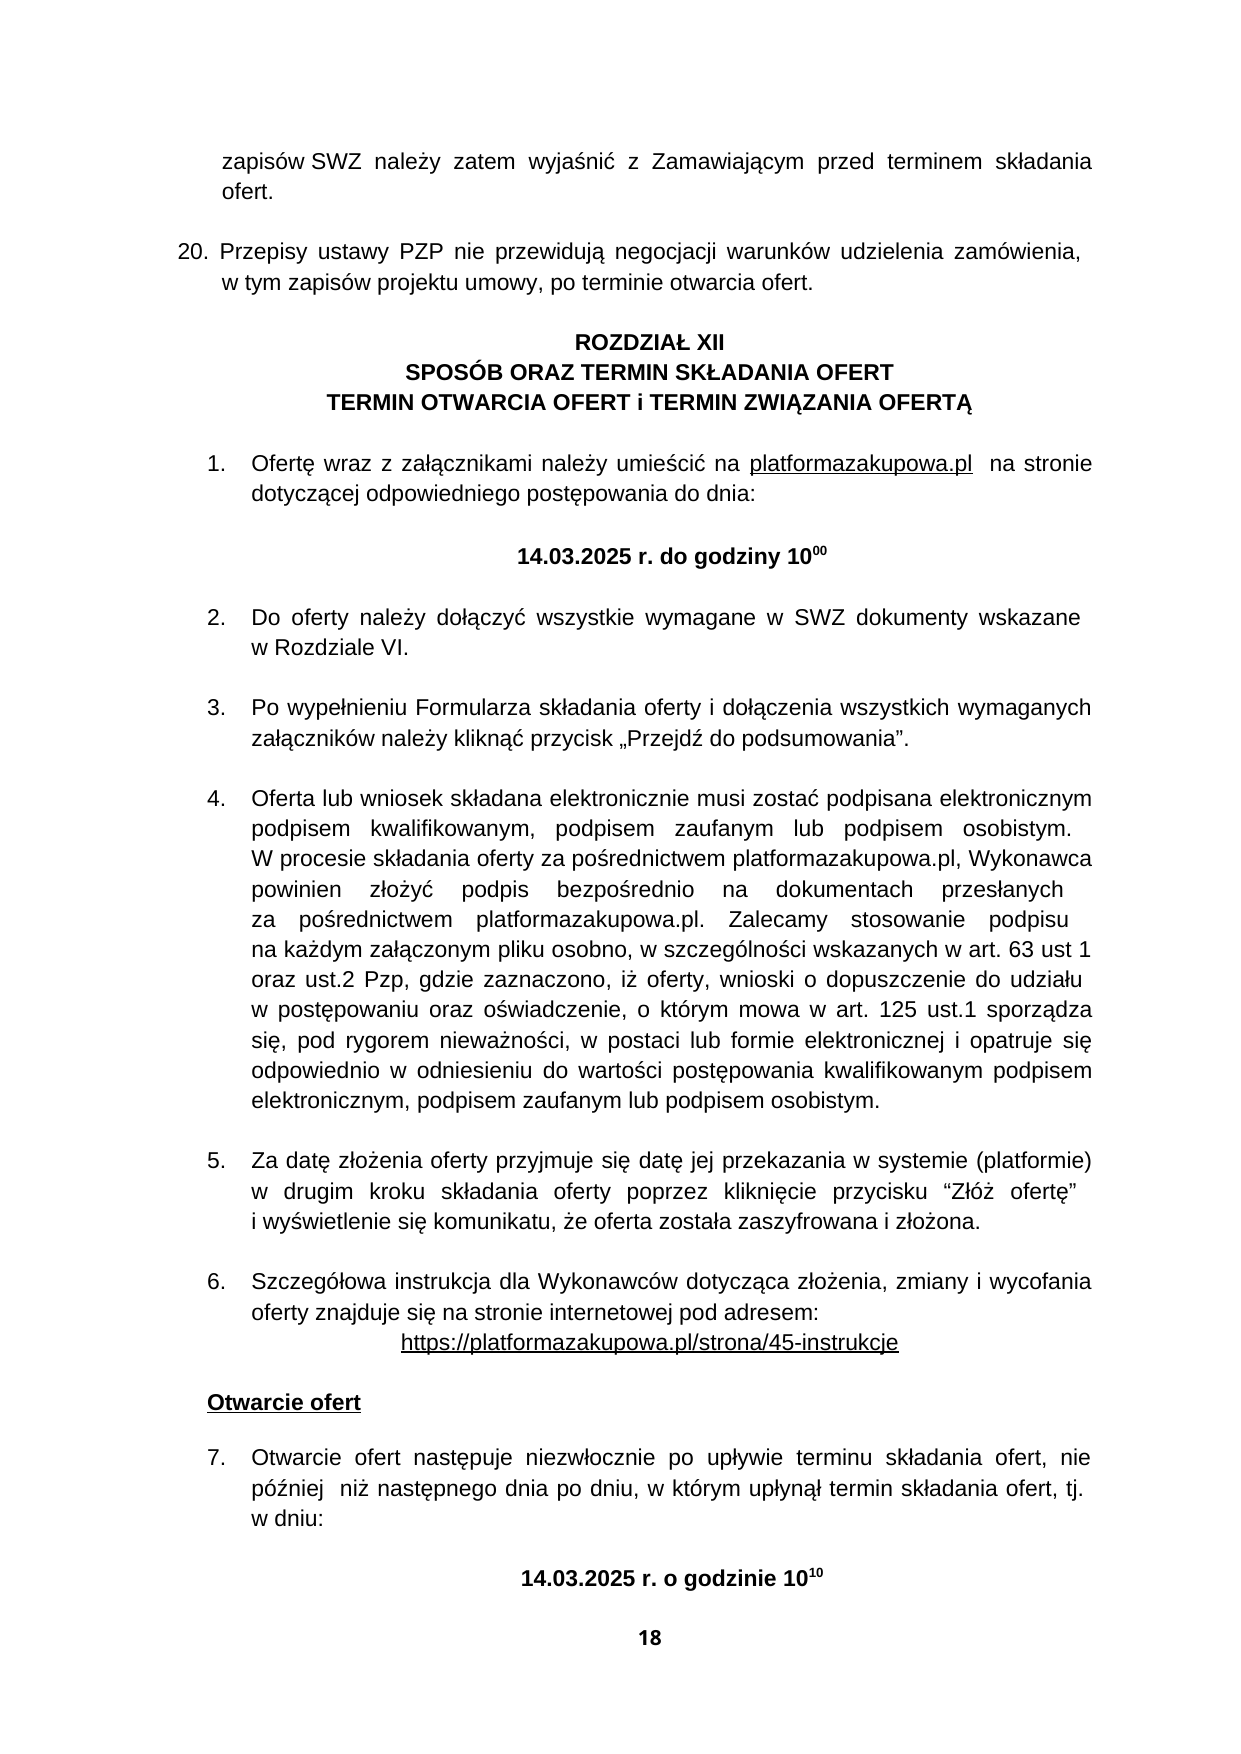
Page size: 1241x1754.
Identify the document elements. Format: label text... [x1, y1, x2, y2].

text 20. Przepisy ustawy PZP nie przewidują negocjacji warunków udzielenia zamówienia, w tym zapisów projektu umowy, po terminie otwarcia ofert. [177, 238, 1092, 295]
list Ofertę wraz z załącznikami należy umieścić na platformazakupowa.pl na stronie dotyczącej odpowiedniego postępowania do dnia: [207, 450, 1092, 506]
list Do oferty należy dołączyć wszystkie wymagane w SWZ dokumenty wskazane w Rozdziale VI. [207, 604, 1092, 660]
list 14.03.2025 r. do godziny 1000 [251, 543, 1092, 569]
list Za datę złożenia oferty przyjmuje się datę jej przekazania w systemie (platformie) w drugim kroku składania oferty poprzez kliknięcie przycisku “Złóż ofertę” i wyświetlenie się komunikatu, że oferta została zaszyfrowana i złożona. [207, 1147, 1092, 1234]
list Po wypełnieniu Formularza składania oferty i dołączenia wszystkich wymaganych załączników należy kliknąć przycisk „Przejdź do podsumowania”. [207, 694, 1092, 751]
list Oferta lub wniosek składana elektronicznie musi zostać podpisana elektronicznym podpisem kwalifikowanym, podpisem zaufanym lub podpisem osobistym. W procesie składania oferty za pośrednictwem platformazakupowa.pl, Wykonawca powinien złożyć podpis bezpośrednio na dokumentach przesłanych za pośrednictwem platformazakupowa.pl. Zalecamy stosowanie podpisu na każdym załączonym pliku osobno, w szczególności wskazanych w art. 63 ust 1 oraz ust.2 Pzp, gdzie zaznaczono, iż oferty, wnioski o dopuszczenie do udziału w postępowaniu oraz oświadczenie, o którym mowa w art. 125 ust.1 sporządza się, pod rygorem nieważności, w postaci lub formie elektronicznej i opatruje się odpowiednio w odniesieniu do wartości postępowania kwalifikowanym podpisem elektronicznym, podpisem zaufanym lub podpisem osobistym. [207, 785, 1092, 1113]
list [177, 148, 1092, 204]
title SPOSÓB ORAZ TERMIN SKŁADANIA OFERT [207, 359, 1092, 386]
list Otwarcie ofert następuje niezwłocznie po upływie terminu składania ofert, nie później niż następnego dnia po dniu, w którym upłynął termin składania ofert, tj. w dniu: [207, 1444, 1092, 1531]
list 14.03.2025 r. o godzinie 1010 [251, 1565, 1092, 1591]
list Szczegółowa instrukcja dla Wykonawców dotycząca złożenia, zmiany i wycofania oferty znajduje się na stronie internetowej pod adresem: [207, 1268, 1092, 1325]
text Otwarcie ofert [207, 1389, 1092, 1415]
title TERMIN OTWARCIA OFERT i TERMIN ZWIĄZANIA OFERTĄ [207, 389, 1092, 416]
title ROZDZIAŁ XII [207, 329, 1092, 355]
text https://platformazakupowa.pl/strona/45-instrukcje [207, 1329, 1092, 1355]
